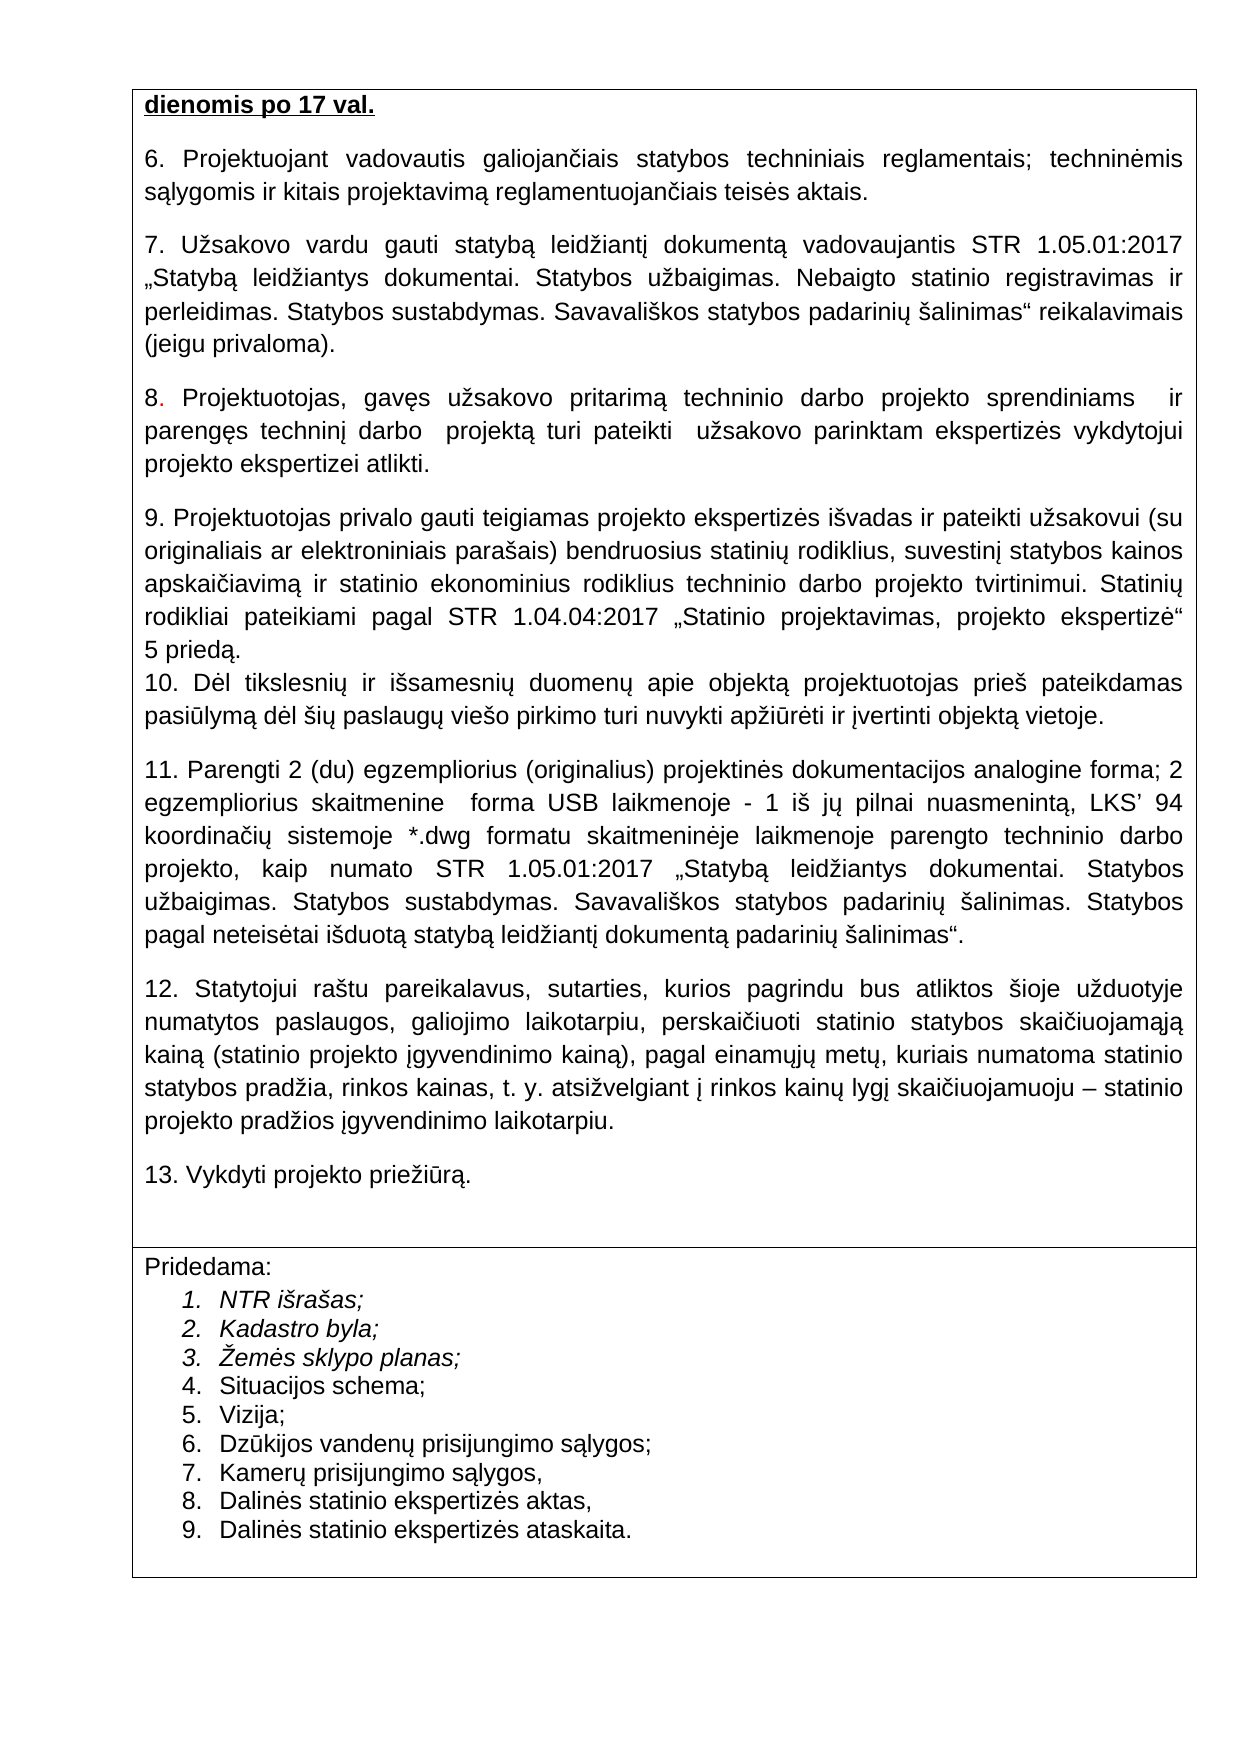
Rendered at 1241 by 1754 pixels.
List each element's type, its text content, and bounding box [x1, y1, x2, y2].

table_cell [133, 90, 1196, 1247]
table_cell Pridedama: NTR išrašas; Kadastro byla; Žemės sklypo planas; Situacijos schema; Vizija; Dzūkijos vandenų prisijungimo sąlygos; Kamerų prisijungimo sąlygos, Dalinės statinio ekspertizės aktas, Dalinės statinio ekspertizės ataskaita. [133, 1248, 1196, 1577]
